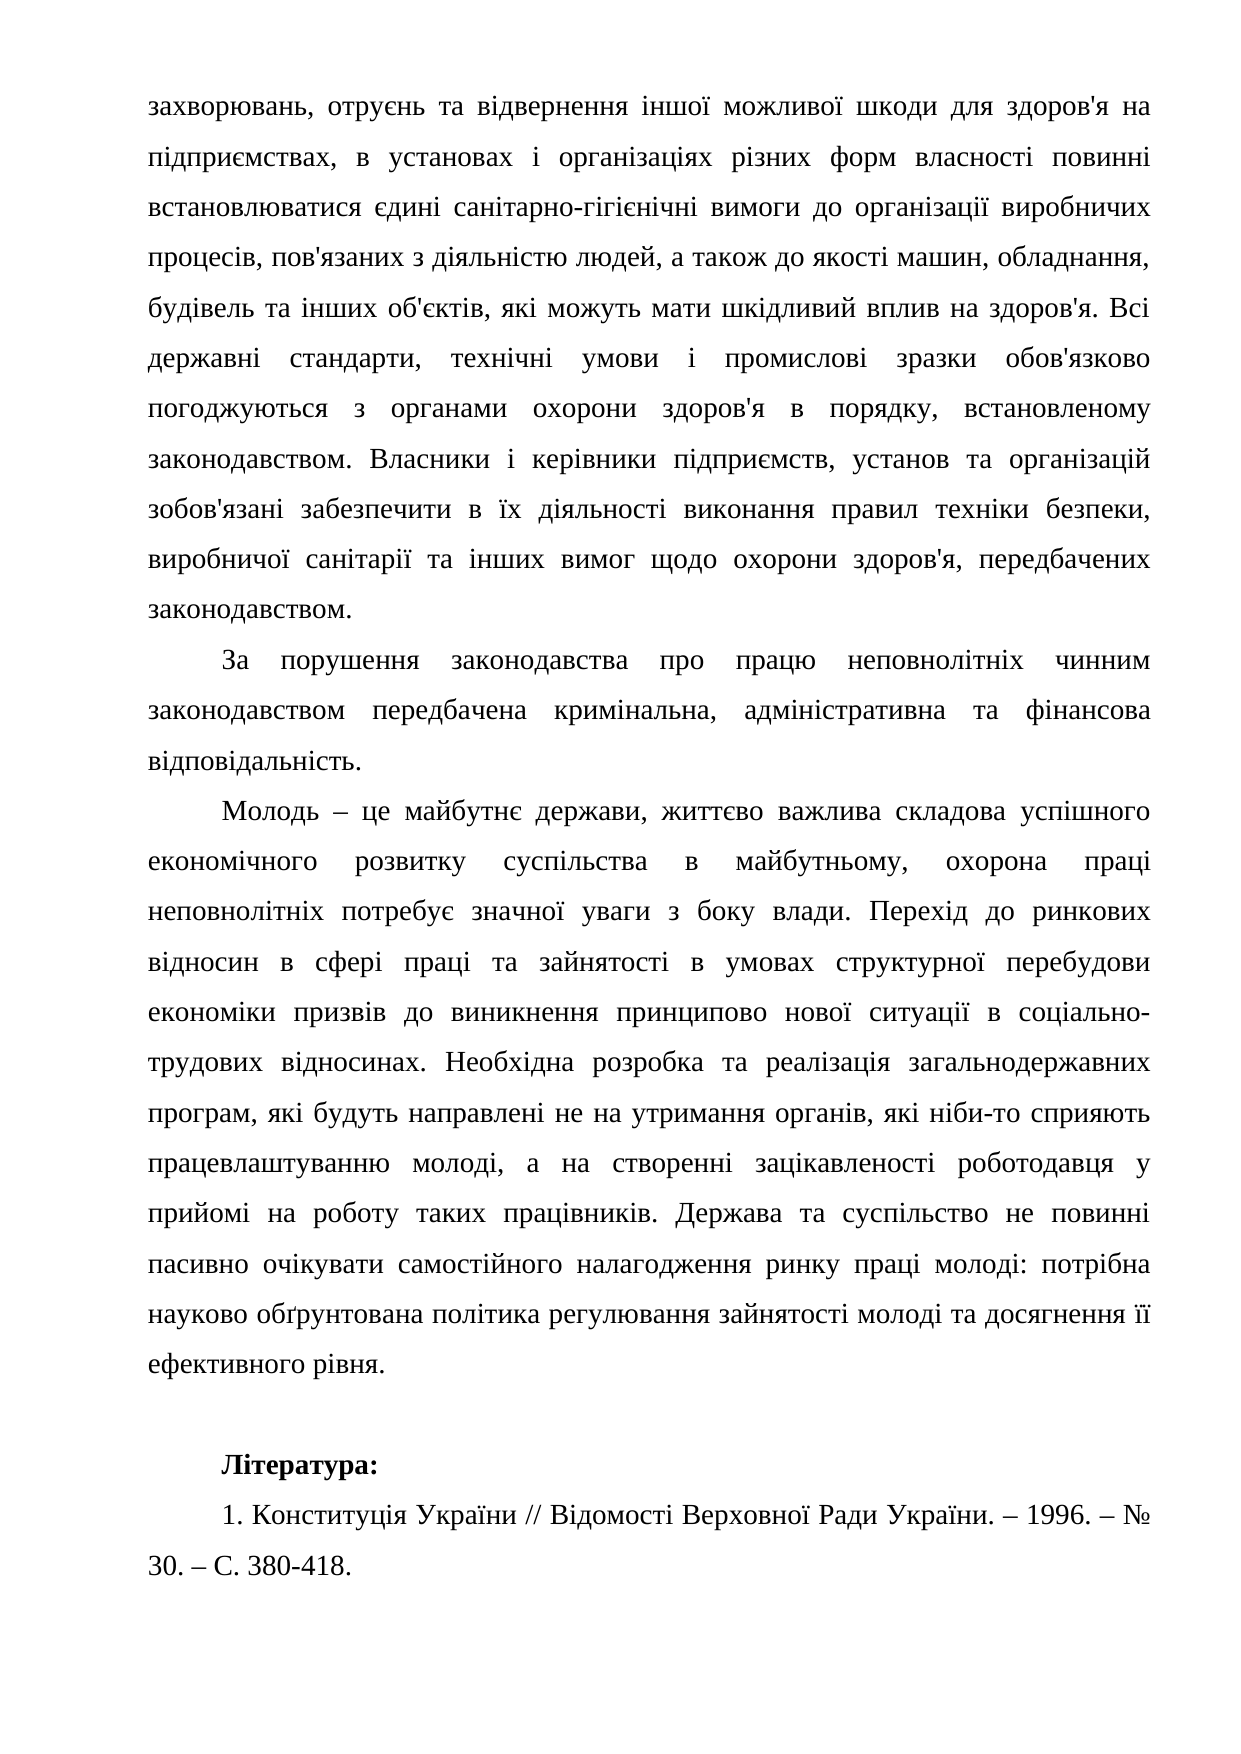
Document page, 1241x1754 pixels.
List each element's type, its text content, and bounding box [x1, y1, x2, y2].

text Література: [148, 1447, 1152, 1481]
text 1. Конституція України // Відомості Верховної Ради України. – 1996. – № 30. – С. 380-418. [148, 1497, 1152, 1581]
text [148, 88, 1152, 625]
text Молодь – це майбутнє держави, життєво важлива складова успішного економічного розвитку суспільства в майбутньому, охорона праці неповнолітніх потребує значної уваги з боку влади. Перехід до ринкових відносин в сфері праці та зайнятості в умовах структурної перебудови економіки призвів до виникнення принципово нової ситуації в соціально-трудових відносинах. Необхідна розробка та реалізація загальнодержавних програм, які будуть направлені не на утримання органів, які ніби-то сприяють працевлаштуванню молоді, а на створенні зацікавленості роботодавця у прийомі на роботу таких працівників. Держава та суспільство не повинні пасивно очікувати самостійного налагодження ринку праці молоді: потрібна науково обґрунтована політика регулювання зайнятості молоді та досягнення її ефективного рівня. [148, 793, 1152, 1380]
text За порушення законодавства про працю неповнолітніх чинним законодавством передбачена кримінальна, адміністративна та фінансова відповідальність. [148, 642, 1152, 776]
